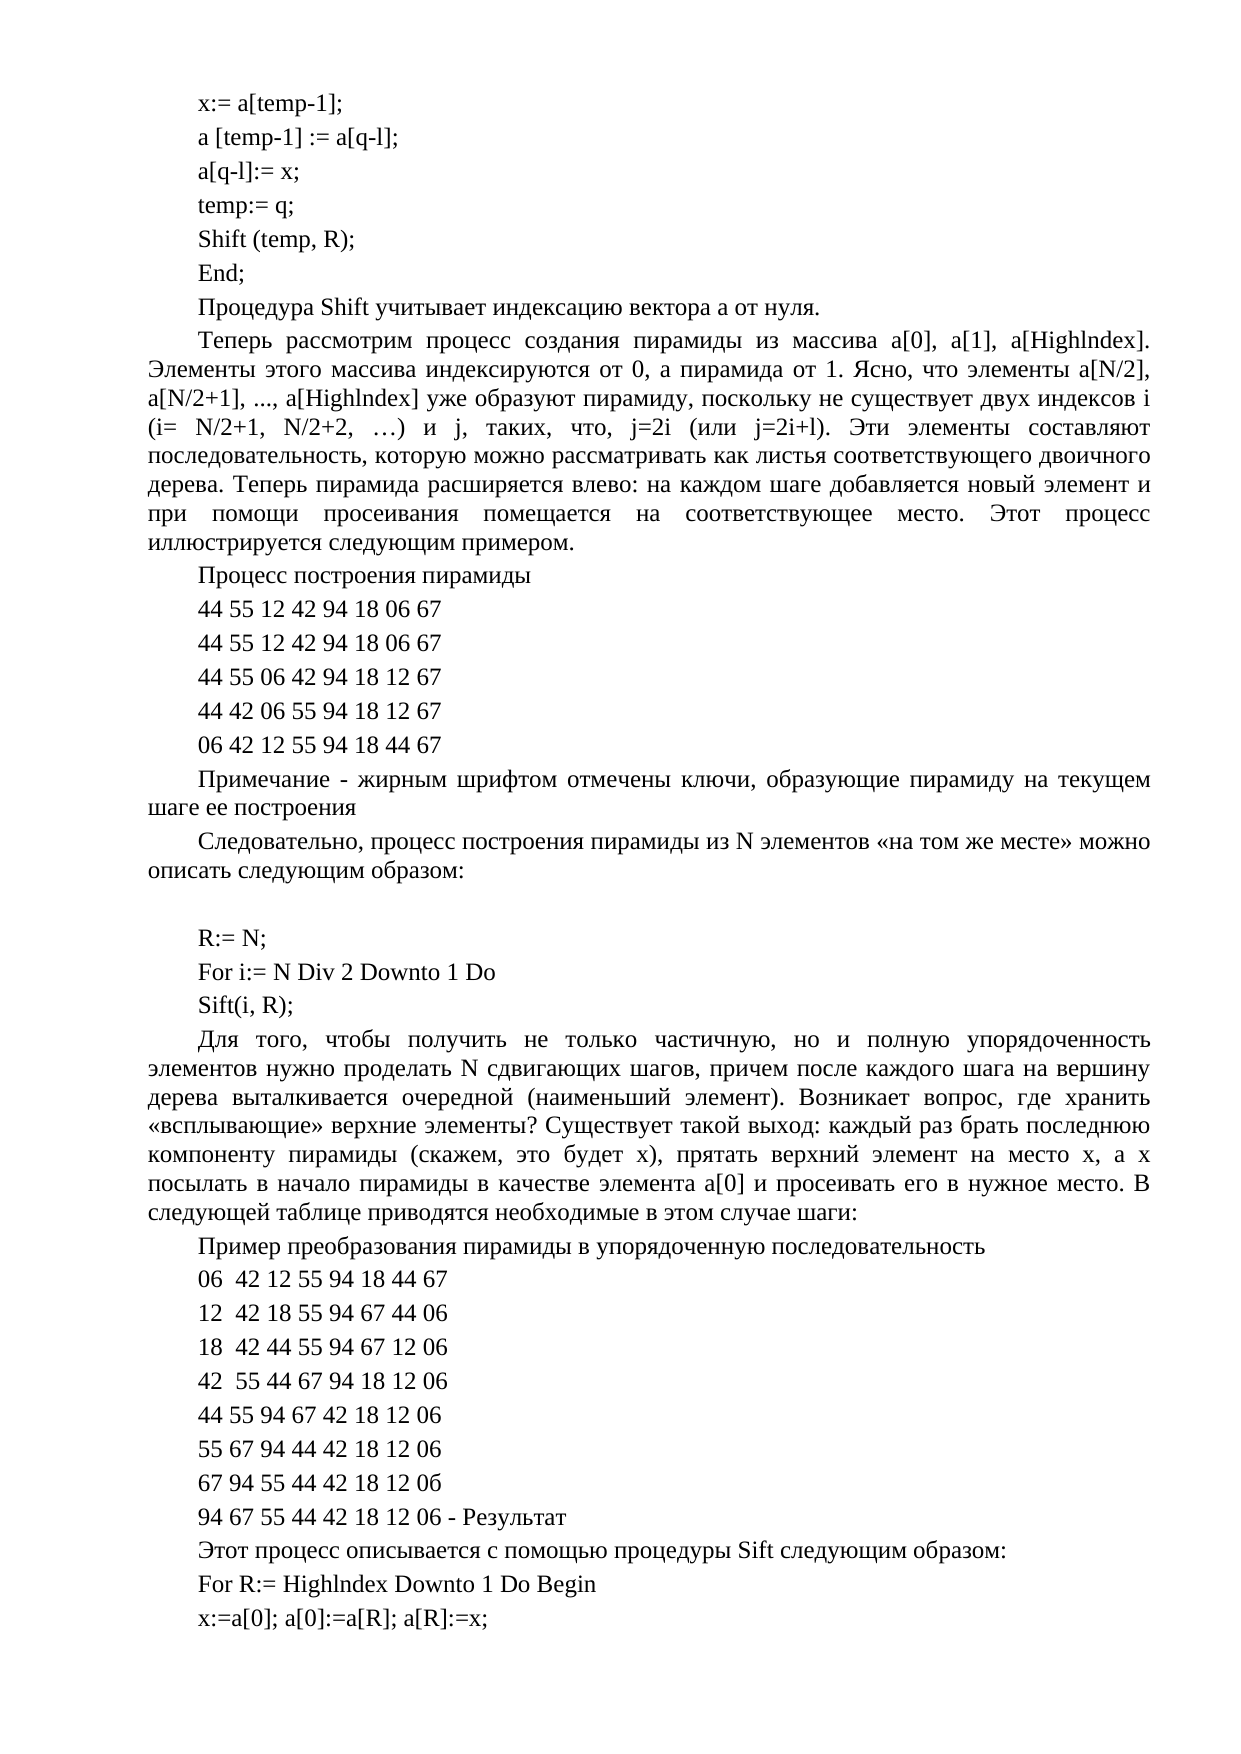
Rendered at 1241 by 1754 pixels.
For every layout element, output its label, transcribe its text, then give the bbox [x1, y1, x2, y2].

text 44 55 12 42 94 18 06 67 [148, 594, 1152, 623]
text x:= a[temp-1]; [148, 88, 1152, 117]
text 12 42 18 55 94 67 44 06 [148, 1298, 1152, 1327]
text Для того, чтобы получить не только частичную, но и полную упорядоченность элементов нужно проделать N сдвигающих шагов, причем после каждого шага на вершину дерева выталкивается очередной (наименьший элемент). Возникает вопрос, где хранить «всплывающие» верхние элементы? Существует такой выход: каждый раз брать последнюю компоненту пирамиды (скажем, это будет х), прятать верхний элемент на место х, а х посылать в начало пирамиды в качестве элемента а[0] и просеивать его в нужное место. В следующей таблице приводятся необходимые в этом случае шаги: [148, 1024, 1152, 1226]
text 67 94 55 44 42 18 12 0б [148, 1468, 1152, 1496]
text 06 42 12 55 94 18 44 67 [148, 730, 1152, 759]
text Примечание - жирным шрифтом отмечены ключи, образующие пирамиду на текущем шаге ее построения [148, 764, 1152, 821]
text 18 42 44 55 94 67 12 06 [148, 1332, 1152, 1361]
text End; [148, 258, 1152, 287]
text temp:= q; [148, 190, 1152, 219]
text Shift (temp, R); [148, 224, 1152, 253]
text Этот процесс описывается с помощью процедуры Sift следующим образом: [148, 1535, 1152, 1564]
text For i:= N Div 2 Downto 1 Do [148, 957, 1152, 985]
text 44 42 06 55 94 18 12 67 [148, 696, 1152, 725]
text 06 42 12 55 94 18 44 67 [148, 1264, 1152, 1293]
text For R:= Highlndex Downto 1 Do Begin [148, 1569, 1152, 1598]
text Пример преобразования пирамиды в упорядоченную последовательность [148, 1231, 1152, 1259]
text R:= N; [148, 923, 1152, 952]
text 44 55 12 42 94 18 06 67 [148, 628, 1152, 657]
text Процедура Shift учитывает индексацию вектора а от нуля. [148, 292, 1152, 320]
text Процесс построения пирамиды [148, 561, 1152, 589]
text 94 67 55 44 42 18 12 06 - Результат [148, 1502, 1152, 1530]
text 42 55 44 67 94 18 12 06 [148, 1366, 1152, 1395]
text 55 67 94 44 42 18 12 06 [148, 1434, 1152, 1463]
text 44 55 94 67 42 18 12 06 [148, 1400, 1152, 1429]
text a[q-l]:= x; [148, 156, 1152, 185]
text 44 55 06 42 94 18 12 67 [148, 662, 1152, 691]
text Теперь рассмотрим процесс создания пирамиды из массива а[0], а[1], a[Highlndex]. Элементы этого массива индексируются от 0, а пирамида от 1. Ясно, что элементы a[N/2], a[N/2+1], ..., a[Highlndex] уже образуют пирамиду, поскольку не существует двух индексов i (i= N/2+1, N/2+2, …) и j, таких, что, j=2i (или j=2i+l). Эти элементы составляют последовательность, которую можно рассматривать как листья соответствующего двоичного дерева. Теперь пирамида расширяется влево: на каждом шаге добавляется новый элемент и при помощи просеивания помещается на соответствующее место. Этот процесс иллюстрируется следующим примером. [148, 326, 1152, 556]
text Sift(i, R); [148, 991, 1152, 1019]
text a [temp-1] := a[q-l]; [148, 122, 1152, 151]
text Следовательно, процесс построения пирамиды из N элементов «на том же месте» можно описать следующим образом: [148, 826, 1152, 884]
text x:=a[0]; a[0]:=a[R]; a[R]:=x; [148, 1603, 1152, 1632]
